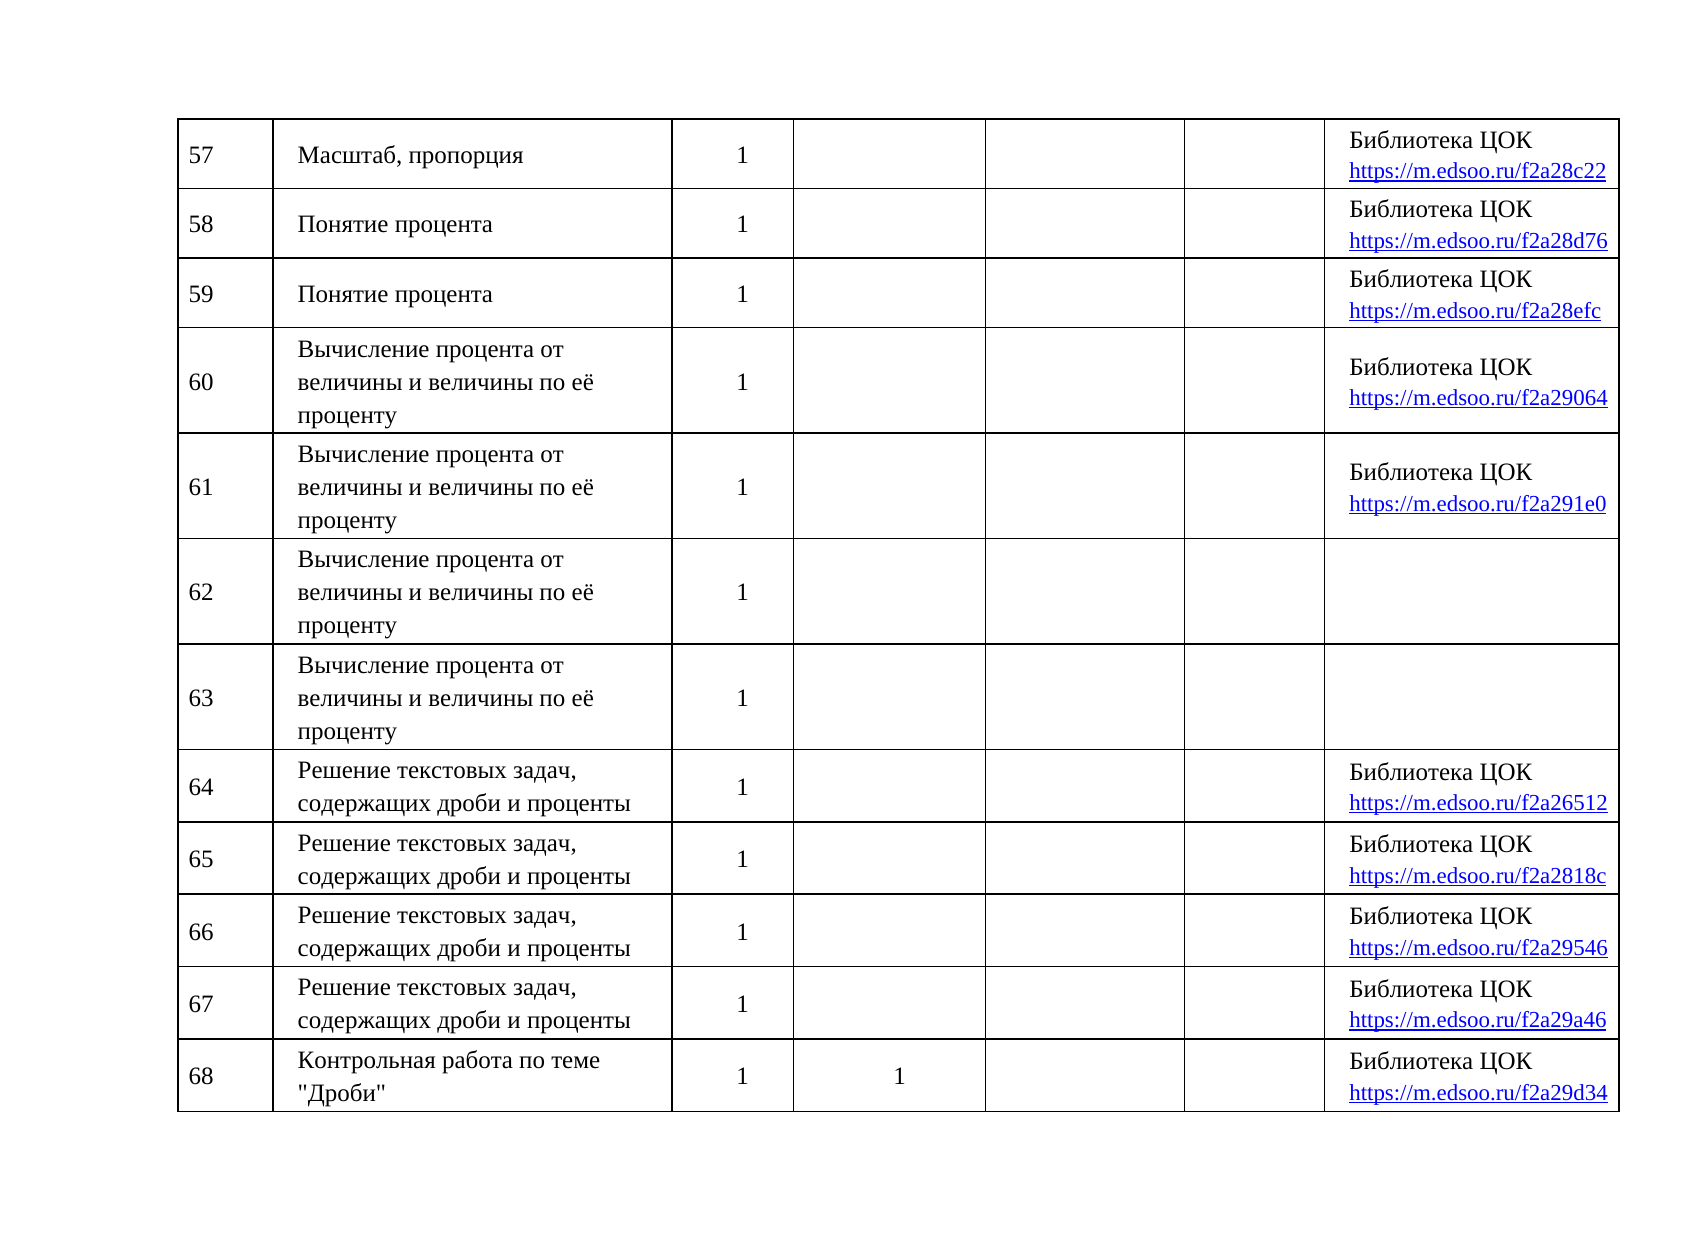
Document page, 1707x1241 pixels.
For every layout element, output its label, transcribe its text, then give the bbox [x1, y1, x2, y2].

table_cell [794, 259, 985, 327]
table_cell 1 [673, 895, 793, 966]
table_cell [986, 539, 1184, 643]
table_cell 1 [673, 539, 793, 643]
table_cell 60 [179, 328, 272, 432]
table_cell [986, 189, 1184, 257]
table_cell 68 [179, 1040, 272, 1111]
table_cell Библиотека ЦОК https://m.edsoo.ru/f2a28d76 [1325, 189, 1618, 257]
table_cell [1185, 328, 1324, 432]
table_cell [1185, 823, 1324, 893]
table_cell 65 [179, 823, 272, 893]
table_cell [794, 645, 985, 748]
table_cell [1185, 539, 1324, 643]
table_cell [986, 434, 1184, 538]
table_cell Вычисление процента от величины и величины по её проценту [274, 539, 671, 643]
table_cell [986, 823, 1184, 893]
table_cell [1185, 967, 1324, 1038]
table_cell [794, 328, 985, 432]
table_cell 1 [673, 645, 793, 748]
table_cell [794, 189, 985, 257]
table_cell [794, 120, 985, 188]
table_cell Библиотека ЦОК https://m.edsoo.ru/f2a2818c [1325, 823, 1618, 893]
table_cell [986, 1040, 1184, 1111]
table_cell Масштаб, пропорция [274, 120, 671, 188]
table_cell [794, 750, 985, 821]
table_cell Решение текстовых задач, содержащих дроби и проценты [274, 823, 671, 893]
table_cell 1 [673, 823, 793, 893]
table_cell [1185, 259, 1324, 327]
table_cell 1 [794, 1040, 985, 1111]
table_cell Библиотека ЦОК https://m.edsoo.ru/f2a28efc [1325, 259, 1618, 327]
table_cell [794, 895, 985, 966]
table_cell Вычисление процента от величины и величины по её проценту [274, 328, 671, 432]
table_cell 64 [179, 750, 272, 821]
table_cell Библиотека ЦОК https://m.edsoo.ru/f2a29546 [1325, 895, 1618, 966]
table_cell 62 [179, 539, 272, 643]
table_cell 1 [673, 750, 793, 821]
table_cell 67 [179, 967, 272, 1038]
table_cell [794, 539, 985, 643]
table_cell Библиотека ЦОК https://m.edsoo.ru/f2a29d34 [1325, 1040, 1618, 1111]
table_cell 58 [179, 189, 272, 257]
table_cell Понятие процента [274, 259, 671, 327]
table_cell [986, 895, 1184, 966]
table_cell Библиотека ЦОК https://m.edsoo.ru/f2a26512 [1325, 750, 1618, 821]
table_cell [1325, 645, 1618, 748]
table_cell 1 [673, 259, 793, 327]
table_cell 66 [179, 895, 272, 966]
table_cell [986, 120, 1184, 188]
table_cell 1 [673, 189, 793, 257]
table_cell [1185, 434, 1324, 538]
table_cell Библиотека ЦОК https://m.edsoo.ru/f2a28c22 [1325, 120, 1618, 188]
table_cell [1325, 539, 1618, 643]
table_cell Решение текстовых задач, содержащих дроби и проценты [274, 750, 671, 821]
table_cell [1185, 1040, 1324, 1111]
table_cell 61 [179, 434, 272, 538]
table_cell [986, 645, 1184, 748]
table_cell Понятие процента [274, 189, 671, 257]
table_cell Библиотека ЦОК https://m.edsoo.ru/f2a291e0 [1325, 434, 1618, 538]
table_cell [1185, 750, 1324, 821]
table_cell [794, 967, 985, 1038]
table_cell Вычисление процента от величины и величины по её проценту [274, 645, 671, 748]
table_cell Контрольная работа по теме "Дроби" [274, 1040, 671, 1111]
table_cell 1 [673, 328, 793, 432]
table_cell 1 [673, 120, 793, 188]
table_cell [986, 328, 1184, 432]
table_cell Библиотека ЦОК https://m.edsoo.ru/f2a29064 [1325, 328, 1618, 432]
table_cell [1185, 120, 1324, 188]
table_cell [794, 434, 985, 538]
table_cell 1 [673, 434, 793, 538]
table_cell 57 [179, 120, 272, 188]
table_cell Решение текстовых задач, содержащих дроби и проценты [274, 895, 671, 966]
table_cell 63 [179, 645, 272, 748]
table_cell Вычисление процента от величины и величины по её проценту [274, 434, 671, 538]
table_cell 1 [673, 1040, 793, 1111]
table_cell Библиотека ЦОК https://m.edsoo.ru/f2a29a46 [1325, 967, 1618, 1038]
table_cell [794, 823, 985, 893]
table_cell [986, 750, 1184, 821]
table_cell 1 [673, 967, 793, 1038]
table_cell Решение текстовых задач, содержащих дроби и проценты [274, 967, 671, 1038]
table_cell [986, 259, 1184, 327]
table_cell [1185, 645, 1324, 748]
table_cell [986, 967, 1184, 1038]
table_cell [1185, 895, 1324, 966]
table_cell 59 [179, 259, 272, 327]
table_cell [1185, 189, 1324, 257]
